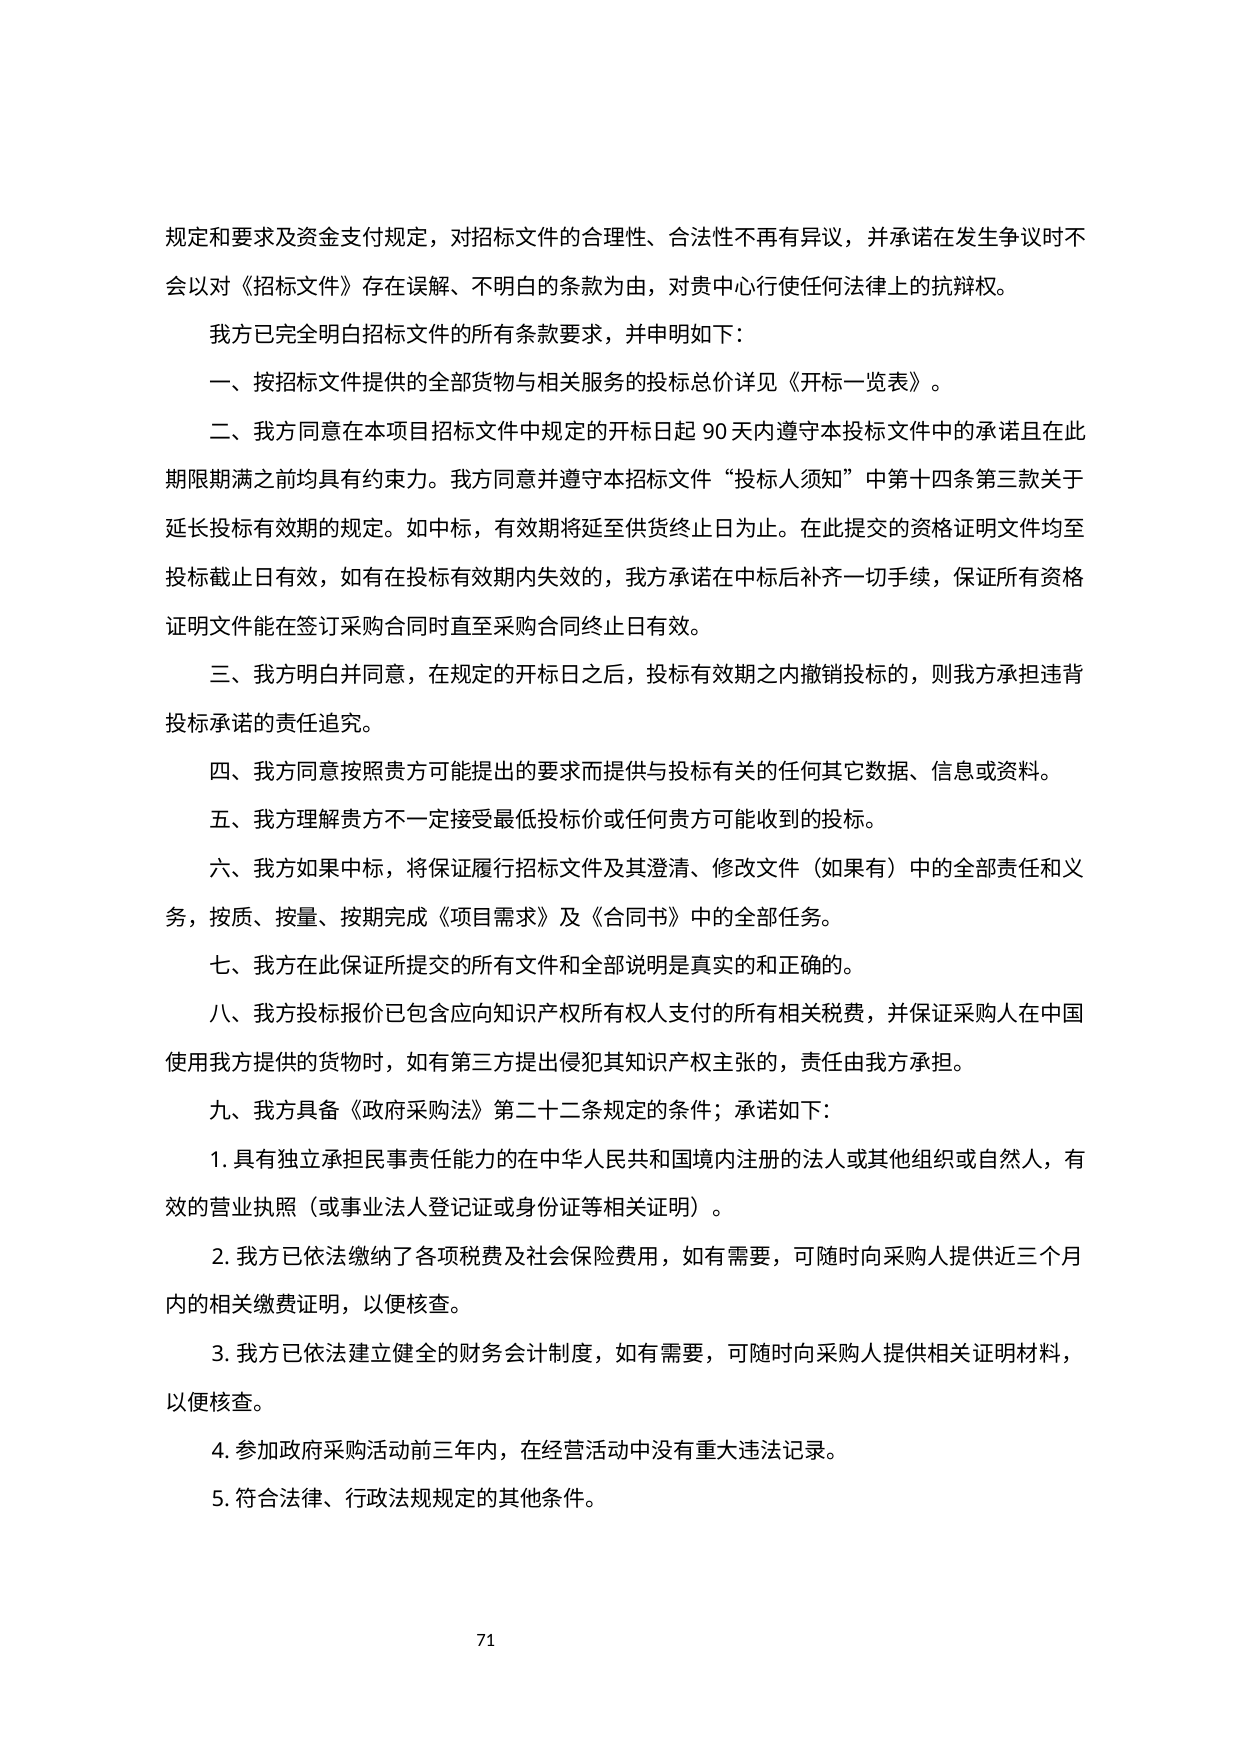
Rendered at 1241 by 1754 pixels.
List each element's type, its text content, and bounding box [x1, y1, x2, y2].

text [165, 219, 1087, 301]
text 九、我方具备《政府采购法》第二十二条规定的条件；承诺如下： [165, 1093, 1087, 1125]
text 1. 具有独立承担民事责任能力的在中华人民共和国境内注册的法人或其他组织或自然人，有效的营业执照（或事业法人登记证或身份证等相关证明）。 [165, 1141, 1087, 1222]
text 四、我方同意按照贵方可能提出的要求而提供与投标有关的任何其它数据、信息或资料。 [165, 754, 1087, 786]
text 3. 我方已依法建立健全的财务会计制度，如有需要，可随时向采购人提供相关证明材料，以便核查。 [165, 1335, 1087, 1417]
text 二、我方同意在本项目招标文件中规定的开标日起90天内遵守本投标文件中的承诺且在此期限期满之前均具有约束力。我方同意并遵守本招标文件“投标人须知”中第十四条第三款关于延长投标有效期的规定。如中标，有效期将延至供货终止日为止。在此提交的资格证明文件均至投标截止日有效，如有在投标有效期内失效的，我方承诺在中标后补齐一切手续，保证所有资格证明文件能在签订采购合同时直至采购合同终止日有效。 [165, 413, 1087, 641]
text 5. 符合法律、行政法规规定的其他条件。 [165, 1481, 1087, 1513]
text 七、我方在此保证所提交的所有文件和全部说明是真实的和正确的。 [165, 947, 1087, 980]
text 4. 参加政府采购活动前三年内，在经营活动中没有重大违法记录。 [165, 1432, 1087, 1465]
text 三、我方明白并同意，在规定的开标日之后，投标有效期之内撤销投标的，则我方承担违背投标承诺的责任追究。 [165, 657, 1087, 738]
text 一、按招标文件提供的全部货物与相关服务的投标总价详见《开标一览表》。 [165, 365, 1087, 397]
text 八、我方投标报价已包含应向知识产权所有权人支付的所有相关税费，并保证采购人在中国使用我方提供的货物时，如有第三方提出侵犯其知识产权主张的，责任由我方承担。 [165, 996, 1087, 1077]
text 我方已完全明白招标文件的所有条款要求，并申明如下： [165, 317, 1087, 349]
text 六、我方如果中标，将保证履行招标文件及其澄清、修改文件（如果有）中的全部责任和义务，按质、按量、按期完成《项目需求》及《合同书》中的全部任务。 [165, 850, 1087, 932]
text 五、我方理解贵方不一定接受最低投标价或任何贵方可能收到的投标。 [165, 802, 1087, 834]
text 2. 我方已依法缴纳了各项税费及社会保险费用，如有需要，可随时向采购人提供近三个月内的相关缴费证明，以便核查。 [165, 1238, 1087, 1319]
